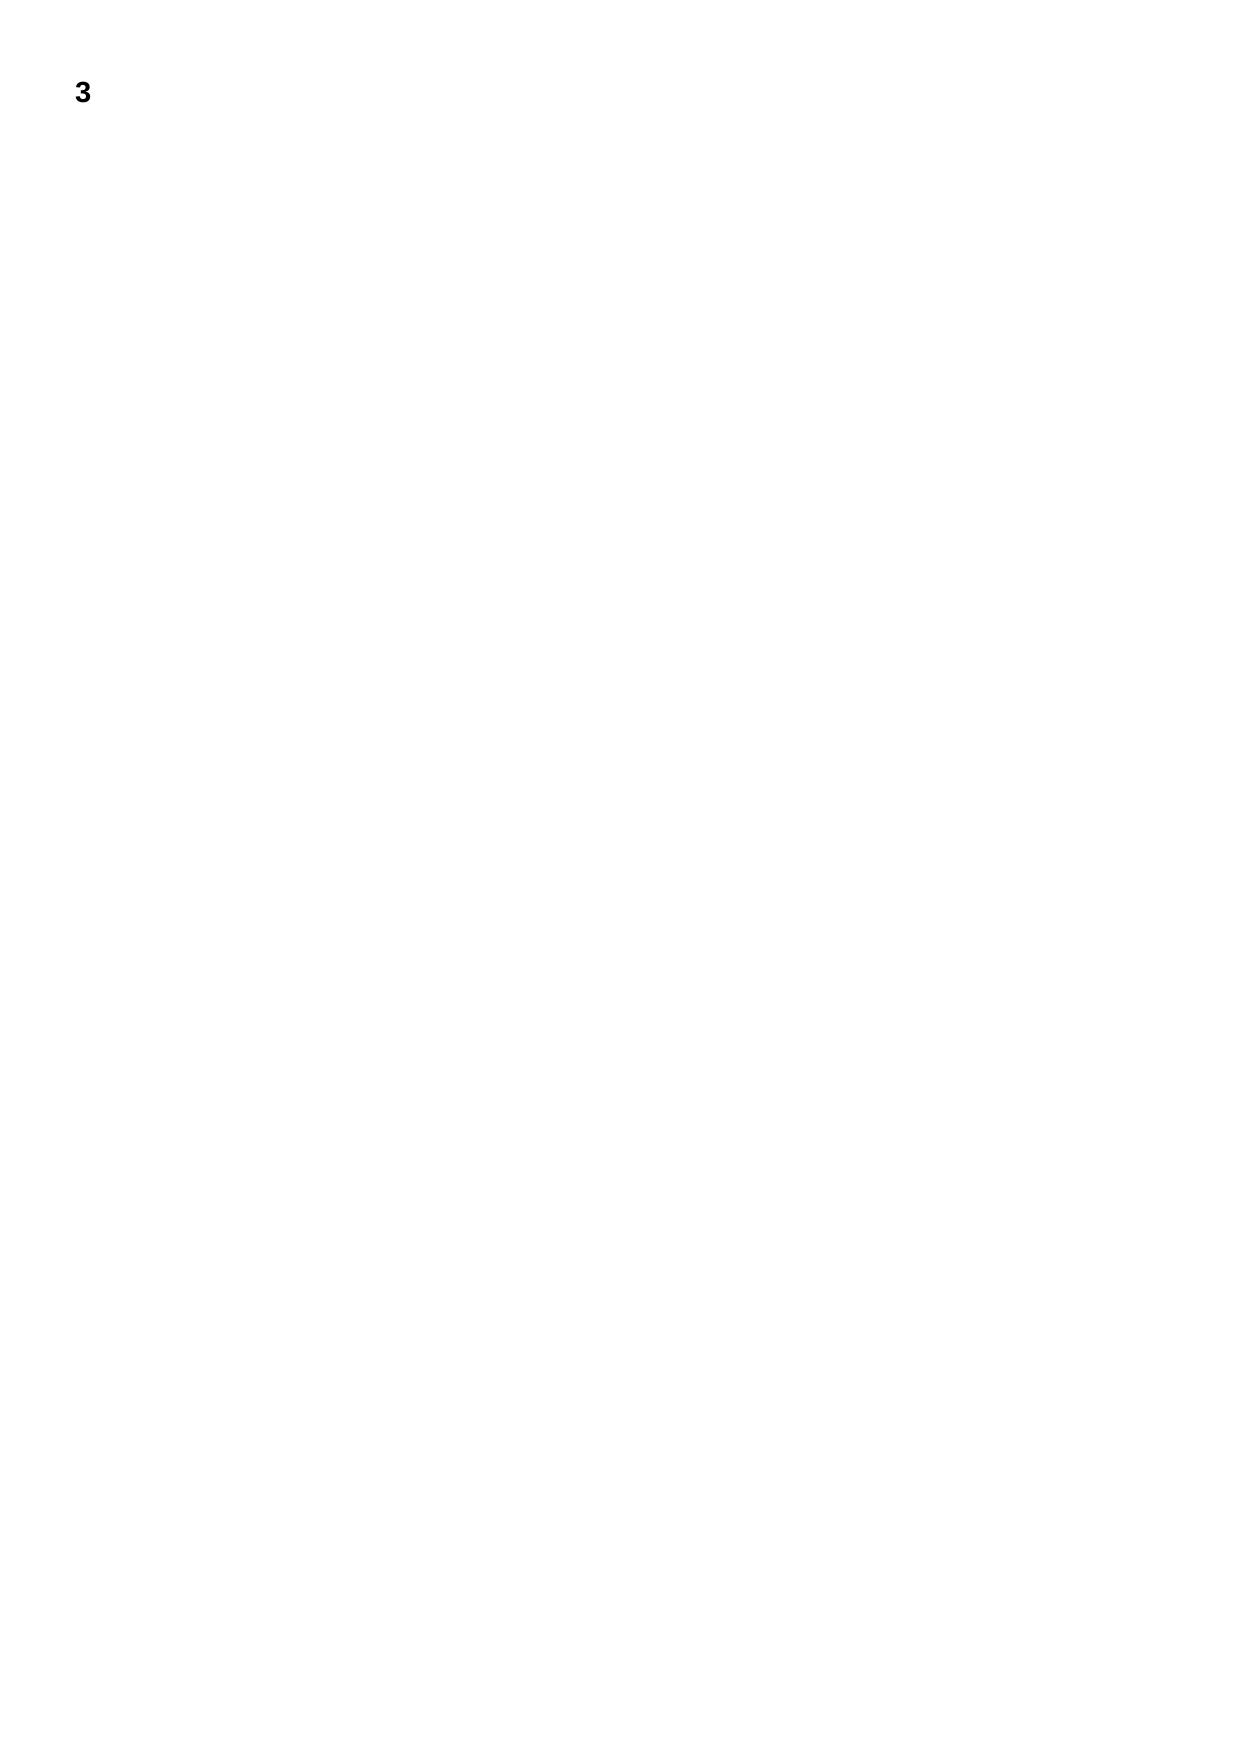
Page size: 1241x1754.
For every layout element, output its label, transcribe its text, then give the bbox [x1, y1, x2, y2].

text 3 Appendix A [75, 75, 1165, 137]
